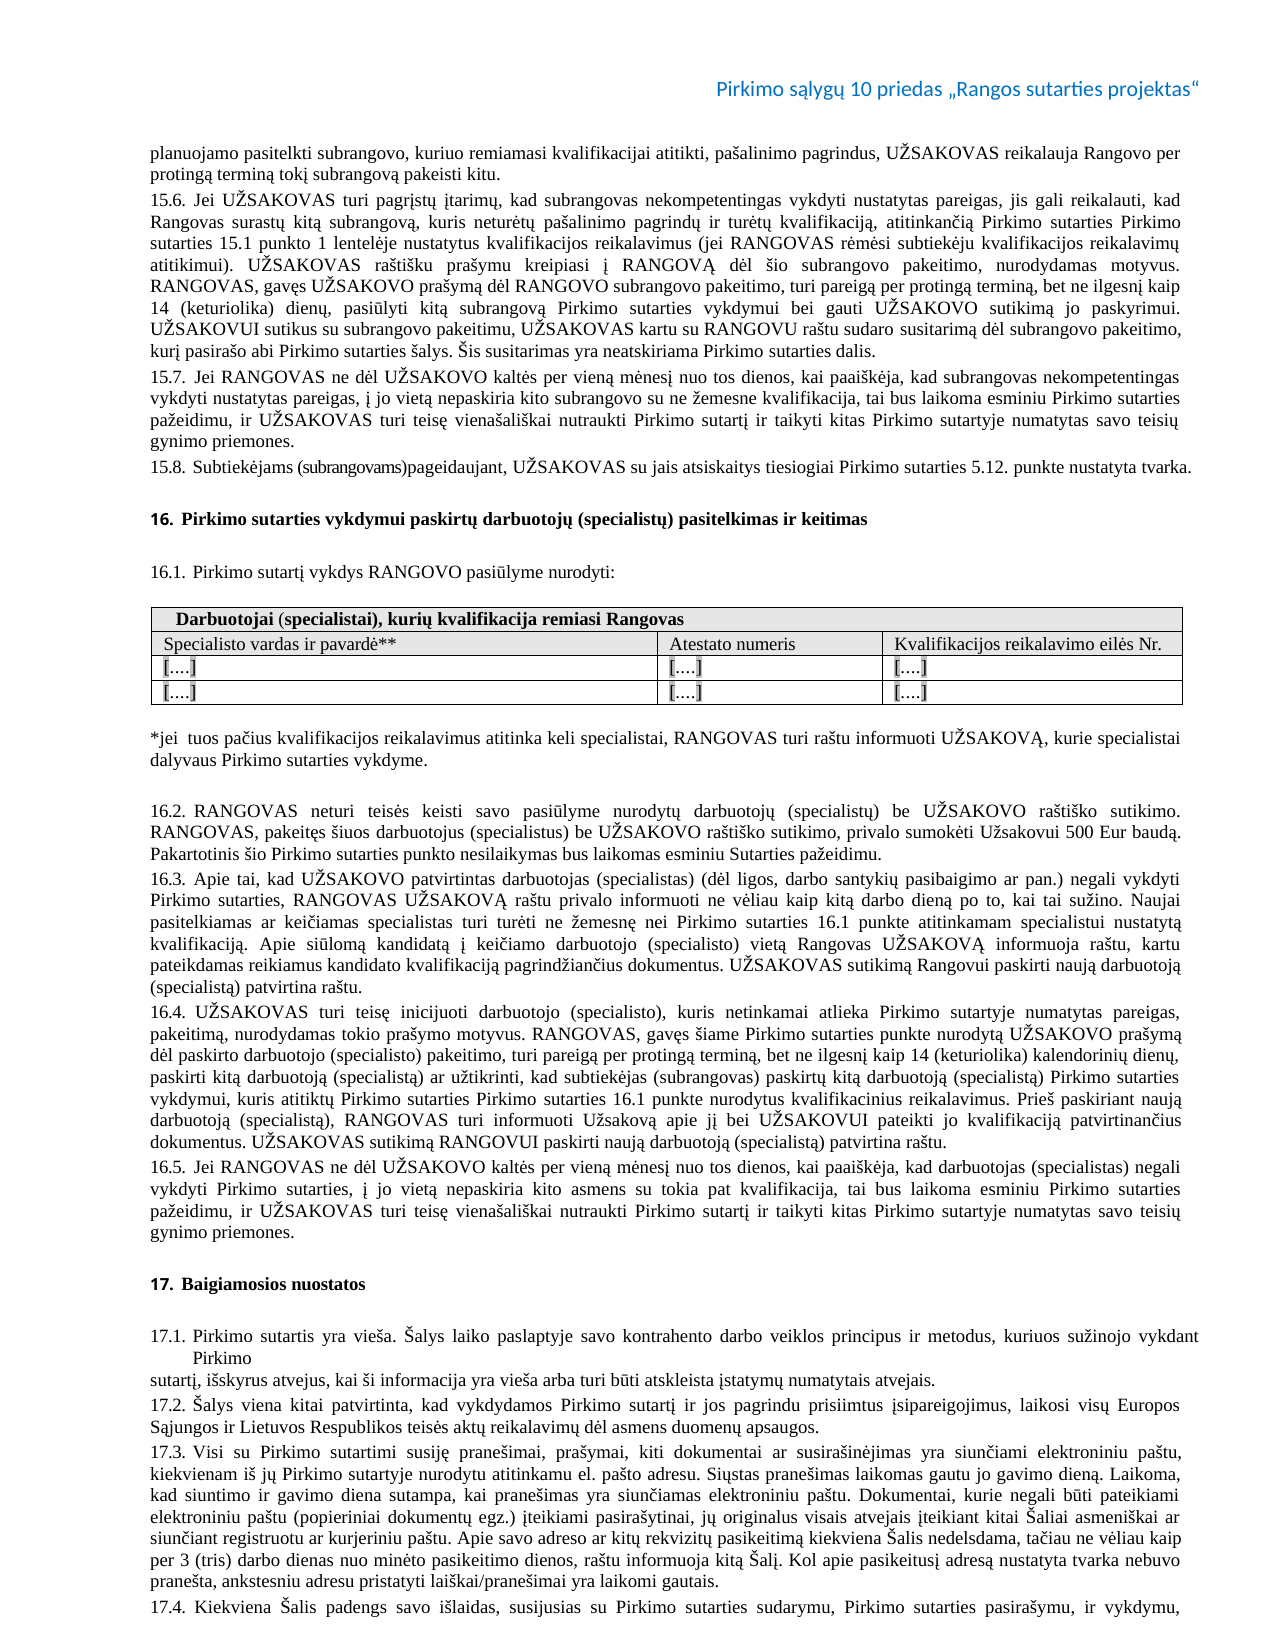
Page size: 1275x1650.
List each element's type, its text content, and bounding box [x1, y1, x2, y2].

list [150, 1596, 1182, 1618]
table_cell Specialisto vardas ir pavardė** [152, 632, 657, 655]
table_cell Kvalifikacijos reikalavimo eilės Nr. [883, 632, 1182, 655]
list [150, 142, 1182, 185]
table_cell [ ] [883, 656, 1182, 679]
list Jei RANGOVAS ne dėl UŽSAKOVO kaltės per vieną mėnesį nuo tos dienos, kai paaiškėja, kad darbuotojas (specialistas) negali vykdyti Pirkimo sutarties, į jo vietą nepaskiria kito asmens su tokia pat kvalifikacija, tai bus laikoma esminiu Pirkimo sutarties pažeidimu, ir UŽSAKOVAS turi teisę vienašališkai nutraukti Pirkimo sutartį ir taikyti kitas Pirkimo sutartyje numatytas savo teisių gynimo priemones. [150, 1156, 1182, 1243]
list Pirkimo sutartį vykdys RANGOVO pasiūlyme nurodyti: [150, 561, 1200, 582]
table_cell [ ] [658, 681, 882, 704]
list Jei RANGOVAS ne dėl UŽSAKOVO kaltės per vieną mėnesį nuo tos dienos, kai paaiškėja, kad subrangovas nekompetentingas vykdyti nustatytas pareigas, į jo vietą nepaskiria kito subrangovo su ne žemesne kvalifikacija, tai bus laikoma esminiu Pirkimo sutarties pažeidimu, ir UŽSAKOVAS turi teisę vienašališkai nutraukti Pirkimo sutartį ir taikyti kitas Pirkimo sutartyje numatytas savo teisių gynimo priemones. [150, 366, 1182, 452]
list Jei UŽSAKOVAS turi pagrįstų įtarimų, kad subrangovas nekompetentingas vykdyti nustatytas pareigas, jis gali reikalauti, kad Rangovas surastų kitą subrangovą, kuris neturėtų pašalinimo pagrindų ir turėtų kvalifikaciją, atitinkančią Pirkimo sutarties Pirkimo sutarties 15.1 punkto 1 lentelėje nustatytus kvalifikacijos reikalavimus (jei RANGOVAS rėmėsi subtiekėju kvalifikacijos reikalavimų atitikimui). UŽSAKOVAS raštišku prašymu kreipiasi į RANGOVĄ dėl šio subrangovo pakeitimo, nurodydamas motyvus. RANGOVAS, gavęs UŽSAKOVO prašymą dėl RANGOVO subrangovo pakeitimo, turi pareigą per protingą terminą, bet ne ilgesnį kaip 14 (keturiolika) dienų, pasiūlyti kitą subrangovą Pirkimo sutarties vykdymui bei gauti UŽSAKOVO sutikimą jo paskyrimui. UŽSAKOVUI sutikus su subrangovo pakeitimu, UŽSAKOVAS kartu su RANGOVU raštu sudaro susitarimą dėl subrangovo pakeitimo, kurį pasirašo abi Pirkimo sutarties šalys. Šis susitarimas yra neatskiriama Pirkimo sutarties dalis. [150, 189, 1182, 361]
list Apie tai, kad UŽSAKOVO patvirtintas darbuotojas (specialistas) (dėl ligos, darbo santykių pasibaigimo ar pan.) negali vykdyti Pirkimo sutarties, RANGOVAS UŽSAKOVĄ raštu privalo informuoti ne vėliau kaip kitą darbo dieną po to, kai tai sužino. Naujai pasitelkiamas ar keičiamas specialistas turi turėti ne žemesnę nei Pirkimo sutarties 16.1 punkte atitinkamam specialistui nustatytą kvalifikaciją. Apie siūlomą kandidatą į keičiamo darbuotojo (specialisto) vietą Rangovas UŽSAKOVĄ informuoja raštu, kartu pateikdamas reikiamus kandidato kvalifikaciją pagrindžiančius dokumentus. UŽSAKOVAS sutikimą Rangovui paskirti naują darbuotoją (specialistą) patvirtina raštu. [150, 868, 1182, 997]
list UŽSAKOVAS turi teisę inicijuoti darbuotojo (specialisto), kuris netinkamai atlieka Pirkimo sutartyje numatytas pareigas, pakeitimą, nurodydamas tokio prašymo motyvus. RANGOVAS, gavęs šiame Pirkimo sutarties punkte nurodytą UŽSAKOVO prašymą dėl paskirto darbuotojo (specialisto) pakeitimo, turi pareigą per protingą terminą, bet ne ilgesnį kaip 14 (keturiolika) kalendorinių dienų, paskirti kitą darbuotoją (specialistą) ar užtikrinti, kad subtiekėjas (subrangovas) paskirtų kitą darbuotoją (specialistą) Pirkimo sutarties vykdymui, kuris atitiktų Pirkimo sutarties Pirkimo sutarties 16.1 punkte nurodytus kvalifikacinius reikalavimus. Prieš paskiriant naują darbuotoją (specialistą), RANGOVAS turi informuoti Užsakovą apie jį bei UŽSAKOVUI pateikti jo kvalifikaciją patvirtinančius dokumentus. UŽSAKOVAS sutikimą RANGOVUI paskirti naują darbuotoją (specialistą) patvirtina raštu. [150, 1001, 1182, 1152]
table_header Darbuotojai (specialistai), kurių kvalifikacija remiasi Rangovas [152, 608, 1182, 631]
table_cell [ ] [152, 681, 657, 704]
list Šalys viena kitai patvirtinta, kad vykdydamos Pirkimo sutartį ir jos pagrindu prisiimtus įsipareigojimus, laikosi visų Europos Sąjungos ir Lietuvos Respublikos teisės aktų reikalavimų dėl asmens duomenų apsaugos. [150, 1394, 1182, 1437]
table_cell [ ] [152, 656, 657, 679]
text sutartį, išskyrus atvejus, kai ši informacija yra vieša arba turi būti atskleista įstatymų numatytais atvejais. [150, 1368, 1200, 1390]
list RANGOVAS neturi teisės keisti savo pasiūlyme nurodytų darbuotojų (specialistų) be UŽSAKOVO raštiško sutikimo. RANGOVAS, pakeitęs šiuos darbuotojus (specialistus) be UŽSAKOVO raštiško sutikimo, privalo sumokėti Užsakovui 500 Eur baudą. Pakartotinis šio Pirkimo sutarties punkto nesilaikymas bus laikomas esminiu Sutarties pažeidimu. [150, 799, 1182, 864]
table_cell Atestato numeris [658, 632, 882, 655]
subtitle Pirkimo sutarties vykdymui paskirtų darbuotojų (specialistų) pasitelkimas ir keitimas [150, 508, 1200, 531]
text *jei tuos pačius kvalifikacijos reikalavimus atitinka keli specialistai, RANGOVAS turi raštu informuoti UŽSAKOVĄ, kurie specialistai dalyvaus Pirkimo sutarties vykdyme. [150, 727, 1182, 770]
list Visi su Pirkimo sutartimi susiję pranešimai, prašymai, kiti dokumentai ar susirašinėjimas yra siunčiami elektroniniu paštu, kiekvienam iš jų Pirkimo sutartyje nurodytu atitinkamu el. pašto adresu. Siųstas pranešimas laikomas gautu jo gavimo dieną. Laikoma, kad siuntimo ir gavimo diena sutampa, kai pranešimas yra siunčiamas elektroniniu paštu. Dokumentai, kurie negali būti pateikiami elektroniniu paštu (popieriniai dokumentų egz.) įteikiami pasirašytinai, jų originalus visais atvejais įteikiant kitai Šaliai asmeniškai ar siunčiant registruotu ar kurjeriniu paštu. Apie savo adreso ar kitų rekvizitų pasikeitimą kiekviena Šalis nedelsdama, tačiau ne vėliau kaip per 3 (tris) darbo dienas nuo minėto pasikeitimo dienos, raštu informuoja kitą Šalį. Kol apie pasikeitusį adresą nustatyta tvarka nebuvo pranešta, ankstesniu adresu pristatyti laiškai/pranešimai yra laikomi gautais. [150, 1441, 1182, 1592]
list Pirkimo sutartis yra vieša. Šalys laiko paslaptyje savo kontrahento darbo veiklos principus ir metodus, kuriuos sužinojo vykdant Pirkimo [150, 1325, 1200, 1368]
table_cell [ ] [658, 656, 882, 679]
list Subtiekėjams (subrangovams)pageidaujant, UŽSAKOVAS su jais atsiskaitys tiesiogiai Pirkimo sutarties 5.12. punkte nustatyta tvarka. [150, 456, 1200, 478]
subtitle Baigiamosios nuostatos [150, 1273, 1200, 1295]
table_cell [ ] [883, 681, 1182, 704]
